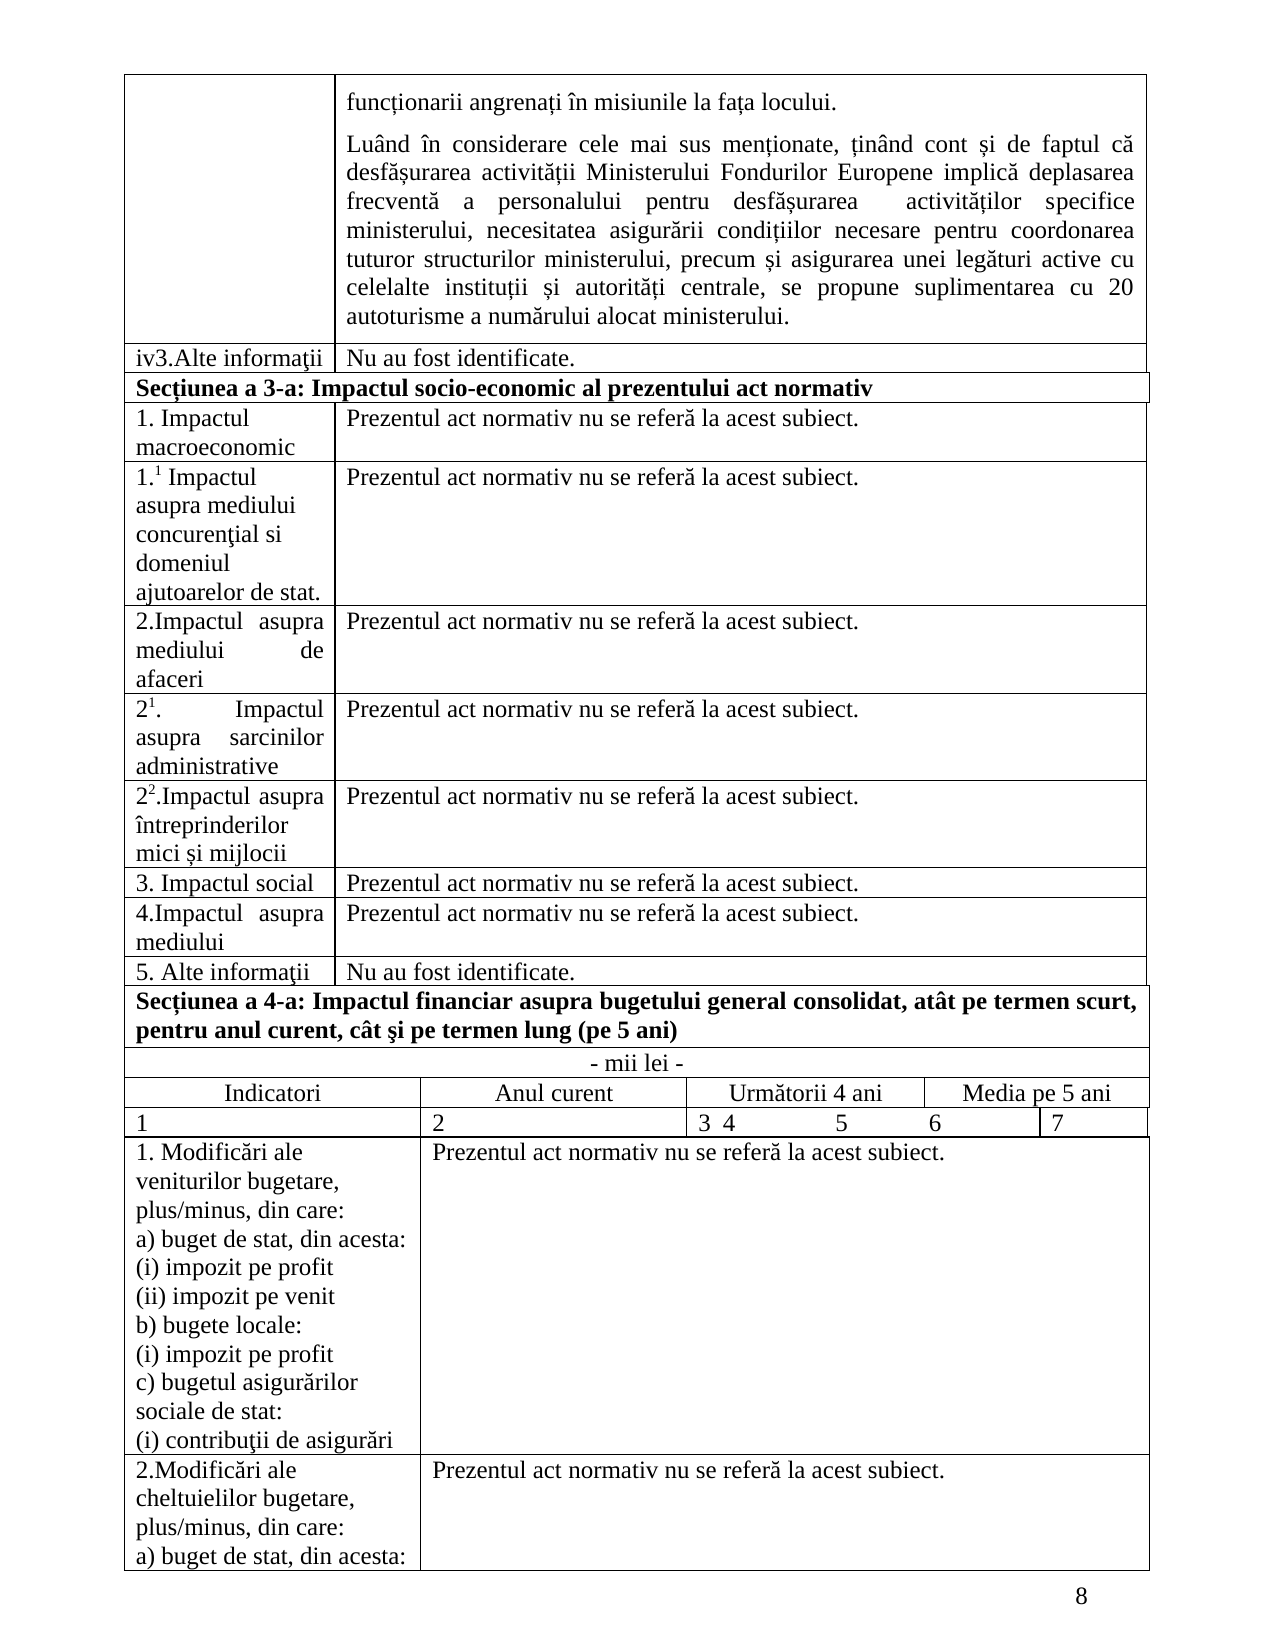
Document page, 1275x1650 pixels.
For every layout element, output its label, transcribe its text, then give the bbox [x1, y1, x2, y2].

table_cell Prezentul act normativ nu se referă la acest subiect. [336, 898, 1146, 956]
table_cell 1. Modificări ale veniturilor bugetare, plus/minus, din care: a) buget de stat, din acesta: (i) impozit pe profit (ii) impozit pe venit b) bugete locale: (i) impozit pe profit c) bugetul asigurărilor sociale de stat: (i) contribuţii de asigurări [125, 1138, 420, 1454]
table_cell Media pe 5 ani [925, 1078, 1149, 1107]
table_cell Prezentul act normativ nu se referă la acest subiect. [336, 606, 1146, 693]
table_cell 4 [711, 1108, 824, 1136]
table_cell 4.Impactul asupra mediului [125, 898, 334, 956]
table_cell 1.1 Impactul asupra mediului concurenţial si domeniul ajutoarelor de stat. [125, 462, 334, 605]
table_cell 1. Impactul macroeconomic [125, 403, 334, 461]
table_cell Prezentul act normativ nu se referă la acest subiect. [336, 781, 1146, 867]
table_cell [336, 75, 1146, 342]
table_cell 2.Impactul asupra mediului de afaceri [125, 606, 334, 693]
table_cell 22.Impactul asupra întreprinderilor mici și mijlocii [125, 781, 334, 867]
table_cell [125, 1455, 420, 1570]
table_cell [421, 1455, 1149, 1570]
table_cell 1 [125, 1108, 420, 1136]
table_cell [125, 75, 334, 342]
table_cell Prezentul act normativ nu se referă la acest subiect. [336, 462, 1146, 605]
table_cell Prezentul act normativ nu se referă la acest subiect. [421, 1138, 1149, 1454]
table_cell Secțiunea a 4-a: Impactul financiar asupra bugetului general consolidat, atât pe termen scurt, pentru anul curent, cât şi pe termen lung (pe 5 ani) [125, 986, 1149, 1047]
table_cell 3 [687, 1108, 711, 1136]
table_cell Nu au fost identificate. [336, 344, 1146, 372]
table_cell Indicatori [125, 1078, 420, 1107]
table_cell Prezentul act normativ nu se referă la acest subiect. [336, 868, 1146, 897]
table_cell Anul curent [421, 1078, 686, 1107]
table_cell 6 [918, 1108, 1039, 1136]
table_cell 5. Alte informaţii [125, 957, 334, 985]
table_cell Prezentul act normativ nu se referă la acest subiect. [336, 694, 1146, 780]
table_cell Următorii 4 ani [687, 1078, 924, 1107]
table_cell - mii lei - [125, 1048, 1149, 1077]
table_cell iv3.Alte informaţii [125, 344, 334, 372]
table_cell 3. Impactul social [125, 868, 334, 897]
table_cell Secțiunea a 3-a: Impactul socio-economic al prezentului act normativ [125, 373, 1149, 402]
table_cell Nu au fost identificate. [336, 957, 1146, 985]
table_cell 5 [824, 1108, 917, 1136]
table_cell 2 [421, 1108, 686, 1136]
table_cell 21. Impactul asupra sarcinilor administrative [125, 694, 334, 780]
table_cell Prezentul act normativ nu se referă la acest subiect. [336, 403, 1146, 461]
table_cell 7 [1041, 1108, 1147, 1136]
